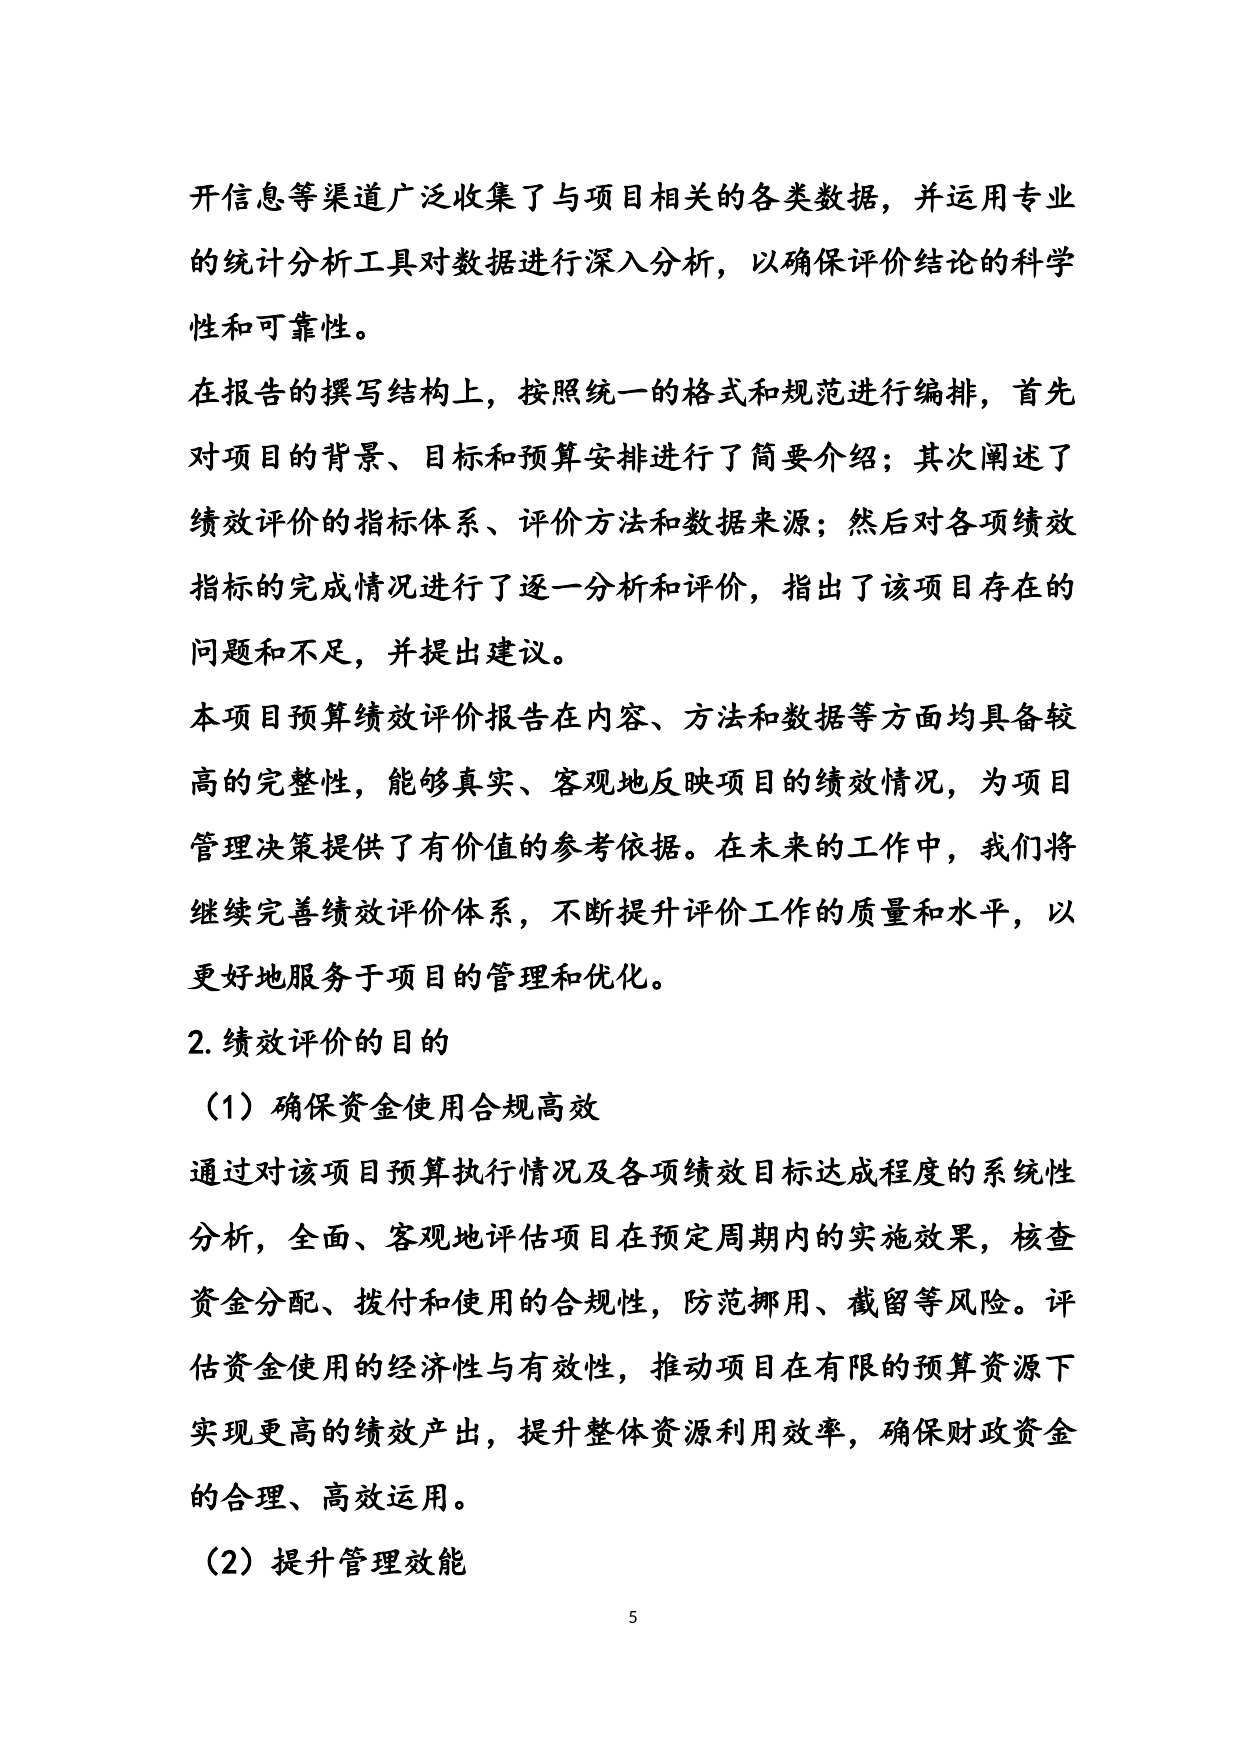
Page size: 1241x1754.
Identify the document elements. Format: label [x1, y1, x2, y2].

text [187, 162, 1078, 1592]
